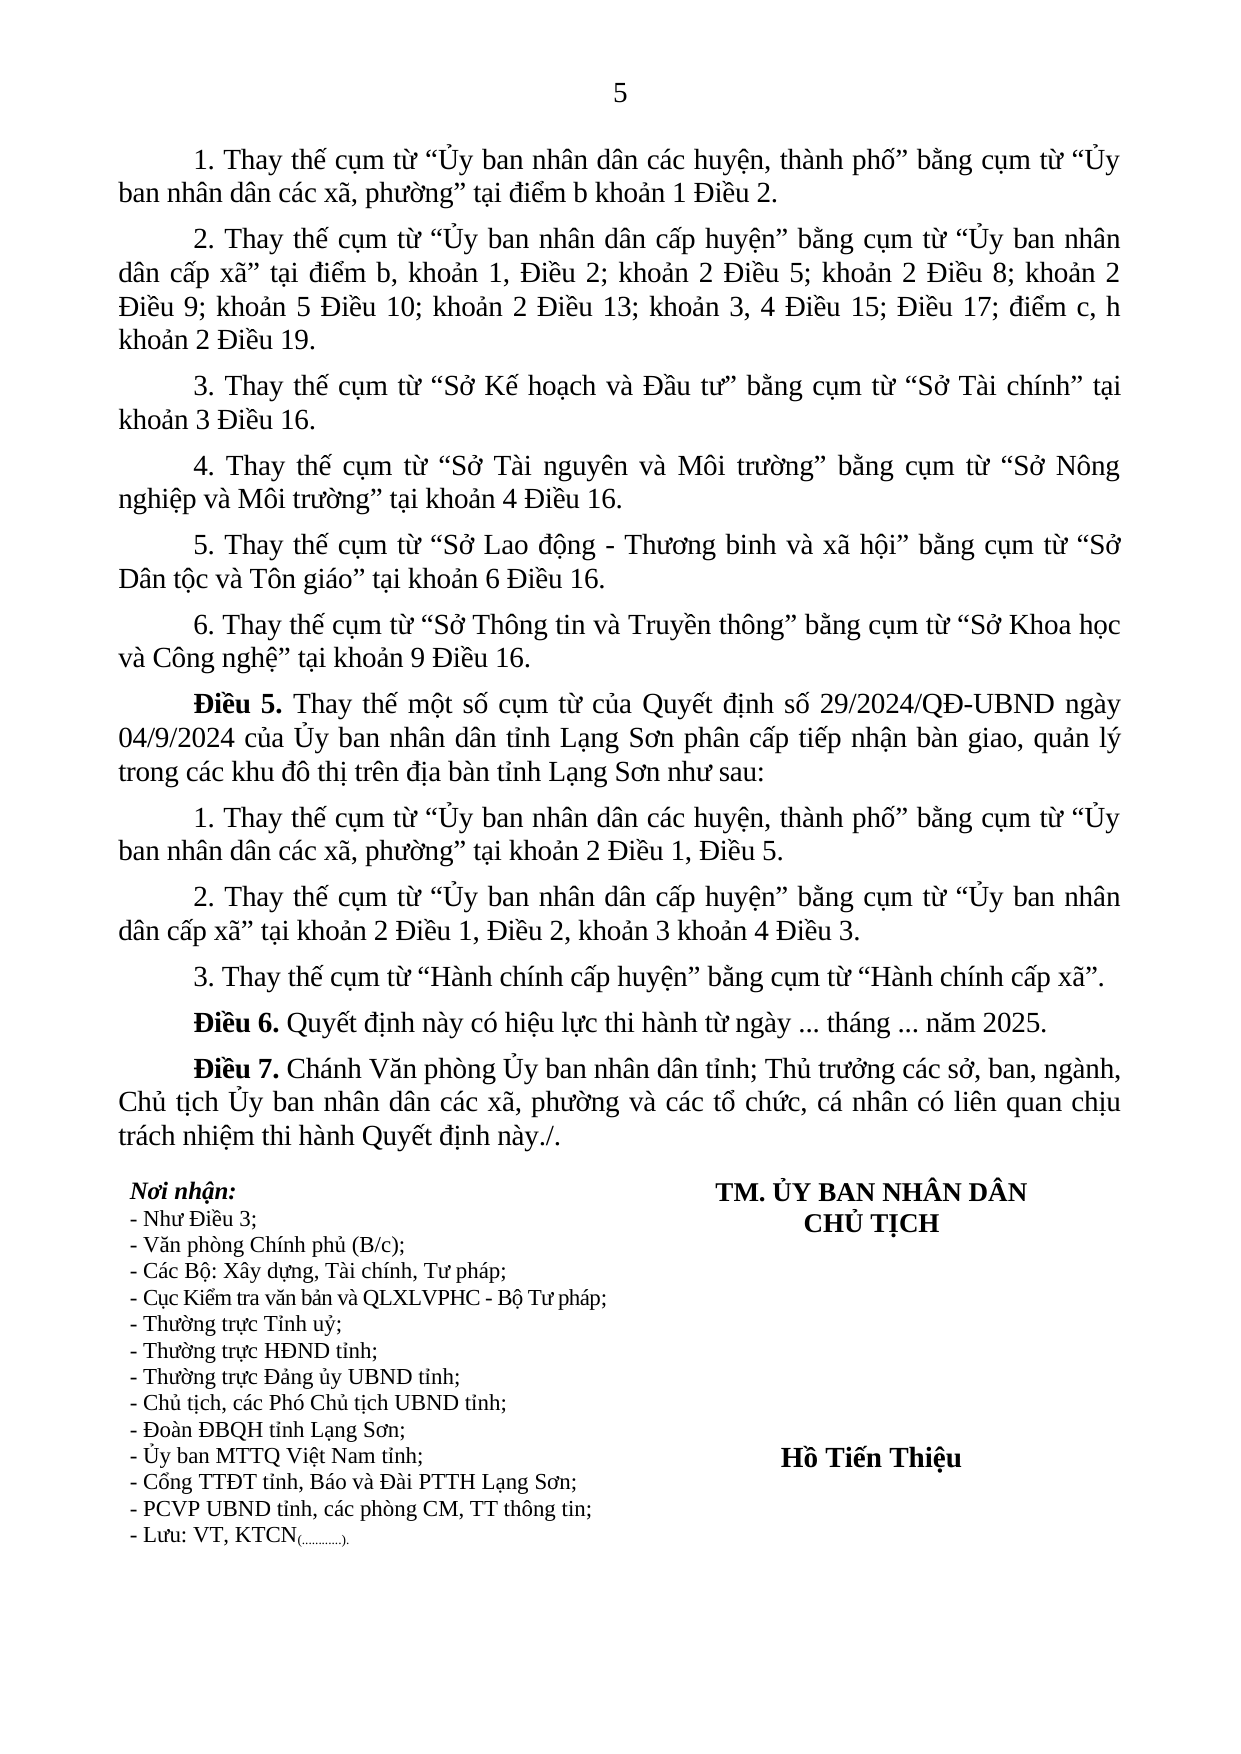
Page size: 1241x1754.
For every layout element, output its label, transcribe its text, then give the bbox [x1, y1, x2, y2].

text 3. Thay thế cụm từ “Sở Kế hoạch và Đầu tư” bằng cụm từ “Sở Tài chính” tại khoản 3 Điều 16. [118, 368, 1122, 435]
table_header Nơi nhận: - Như Điều 3; - Văn phòng Chính phủ (B/c); - Các Bộ: Xây dựng, Tài chính, Tư pháp; - Cục Kiểm tra văn bản và QLXLVPHC - Bộ Tư pháp; - Thường trực Tỉnh uỷ; - Thường trực HĐND tỉnh; - Thường trực Đảng ủy UBND tỉnh; - Chủ tịch, các Phó Chủ tịch UBND tỉnh; - Đoàn ĐBQH tỉnh Lạng Sơn; - Ủy ban MTTQ Việt Nam tỉnh; - Cổng TTĐT tỉnh, Báo và Đài PTTH Lạng Sơn; - PCVP UBND tỉnh, các phòng CM, TT thông tin; - Lưu: VT, KTCN(............). [118, 1176, 620, 1547]
text 3. Thay thế cụm từ “Hành chính cấp huyện” bằng cụm từ “Hành chính cấp xã”. [118, 959, 1122, 992]
text 4. Thay thế cụm từ “Sở Tài nguyên và Môi trường” bằng cụm từ “Sở Nông nghiệp và Môi trường” tại khoản 4 Điều 16. [118, 448, 1122, 515]
text 2. Thay thế cụm từ “Ủy ban nhân dân cấp huyện” bằng cụm từ “Ủy ban nhân dân cấp xã” tại điểm b, khoản 1, Điều 2; khoản 2 Điều 5; khoản 2 Điều 8; khoản 2 Điều 9; khoản 5 Điều 10; khoản 2 Điều 13; khoản 3, 4 Điều 15; Điều 17; điểm c, h khoản 2 Điều 19. [118, 222, 1122, 356]
text 1. Thay thế cụm từ “Ủy ban nhân dân các huyện, thành phố” bằng cụm từ “Ủy ban nhân dân các xã, phường” tại khoản 2 Điều 1, Điều 5. [118, 800, 1122, 867]
text Điều 7. Chánh Văn phòng Ủy ban nhân dân tỉnh; Thủ trưởng các sở, ban, ngành, Chủ tịch Ủy ban nhân dân các xã, phường và các tổ chức, cá nhân có liên quan chịu trách nhiệm thi hành Quyết định này./. [118, 1051, 1122, 1152]
table_header TM. ỦY BAN NHÂN DÂN CHỦ TỊCH Hồ Tiến Thiệu [620, 1176, 1122, 1547]
text Điều 6. Quyết định này có hiệu lực thi hành từ ngày ... tháng ... năm 2025. [118, 1005, 1122, 1038]
text 5. Thay thế cụm từ “Sở Lao động - Thương binh và xã hội” bằng cụm từ “Sở Dân tộc và Tôn giáo” tại khoản 6 Điều 16. [118, 527, 1122, 594]
text 1. Thay thế cụm từ “Ủy ban nhân dân các huyện, thành phố” bằng cụm từ “Ủy ban nhân dân các xã, phường” tại điểm b khoản 1 Điều 2. [118, 142, 1122, 209]
text 6. Thay thế cụm từ “Sở Thông tin và Truyền thông” bằng cụm từ “Sở Khoa học và Công nghệ” tại khoản 9 Điều 16. [118, 607, 1122, 674]
text 2. Thay thế cụm từ “Ủy ban nhân dân cấp huyện” bằng cụm từ “Ủy ban nhân dân cấp xã” tại khoản 2 Điều 1, Điều 2, khoản 3 khoản 4 Điều 3. [118, 879, 1122, 946]
text Điều 5. Thay thế một số cụm từ của Quyết định số 29/2024/QĐ-UBND ngày 04/9/2024 của Ủy ban nhân dân tỉnh Lạng Sơn phân cấp tiếp nhận bàn giao, quản lý trong các khu đô thị trên địa bàn tỉnh Lạng Sơn như sau: [118, 687, 1122, 787]
